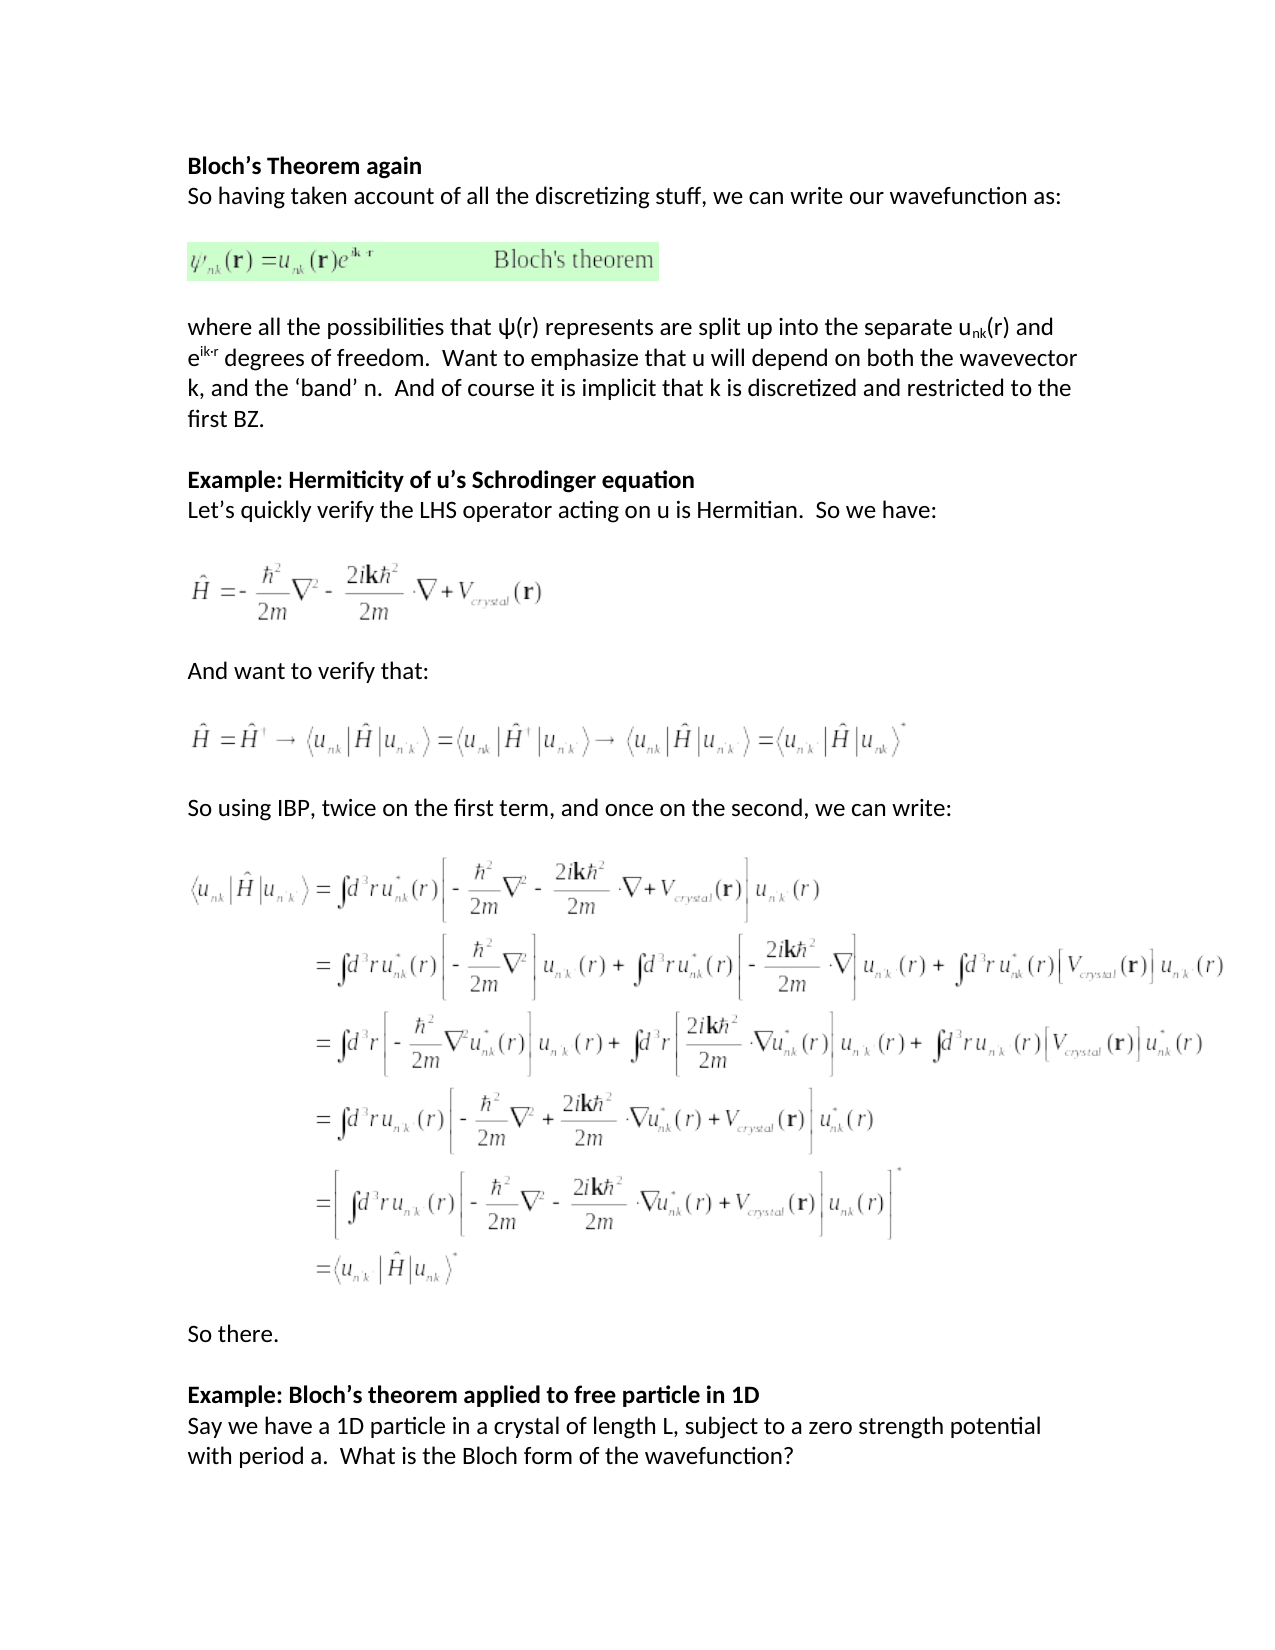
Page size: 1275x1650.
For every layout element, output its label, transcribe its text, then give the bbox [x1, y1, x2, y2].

text Example: Hermiticity of u’s Schrodinger equation [187, 464, 1087, 494]
text So having taken account of all the discretizing stuff, we can write our wavefunction as: [187, 181, 1087, 211]
text And want to verify that: [187, 655, 1087, 686]
text Example: Bloch’s theorem applied to free particle in 1D [187, 1379, 1087, 1410]
text Say we have a 1D particle in a crystal of length L, subject to a zero strength potential with period a. What is the Bloch form of the wavefunction? [187, 1410, 1087, 1471]
text So using IBP, twice on the first term, and once on the second, we can write: [187, 792, 1087, 823]
text Let’s quickly verify the LHS operator acting on u is Hermitian. So we have: [187, 494, 1087, 525]
text So there. [187, 1318, 1087, 1349]
text where all the possibilities that ψ(r) represents are split up into the separate unk(r) and eik·r degrees of freedom. Want to emphasize that u will depend on both the wavevector k, and the ‘band’ n. And of course it is implicit that k is discretized and restricted to the first BZ. [187, 311, 1087, 433]
text Bloch’s Theorem again [187, 150, 1087, 181]
